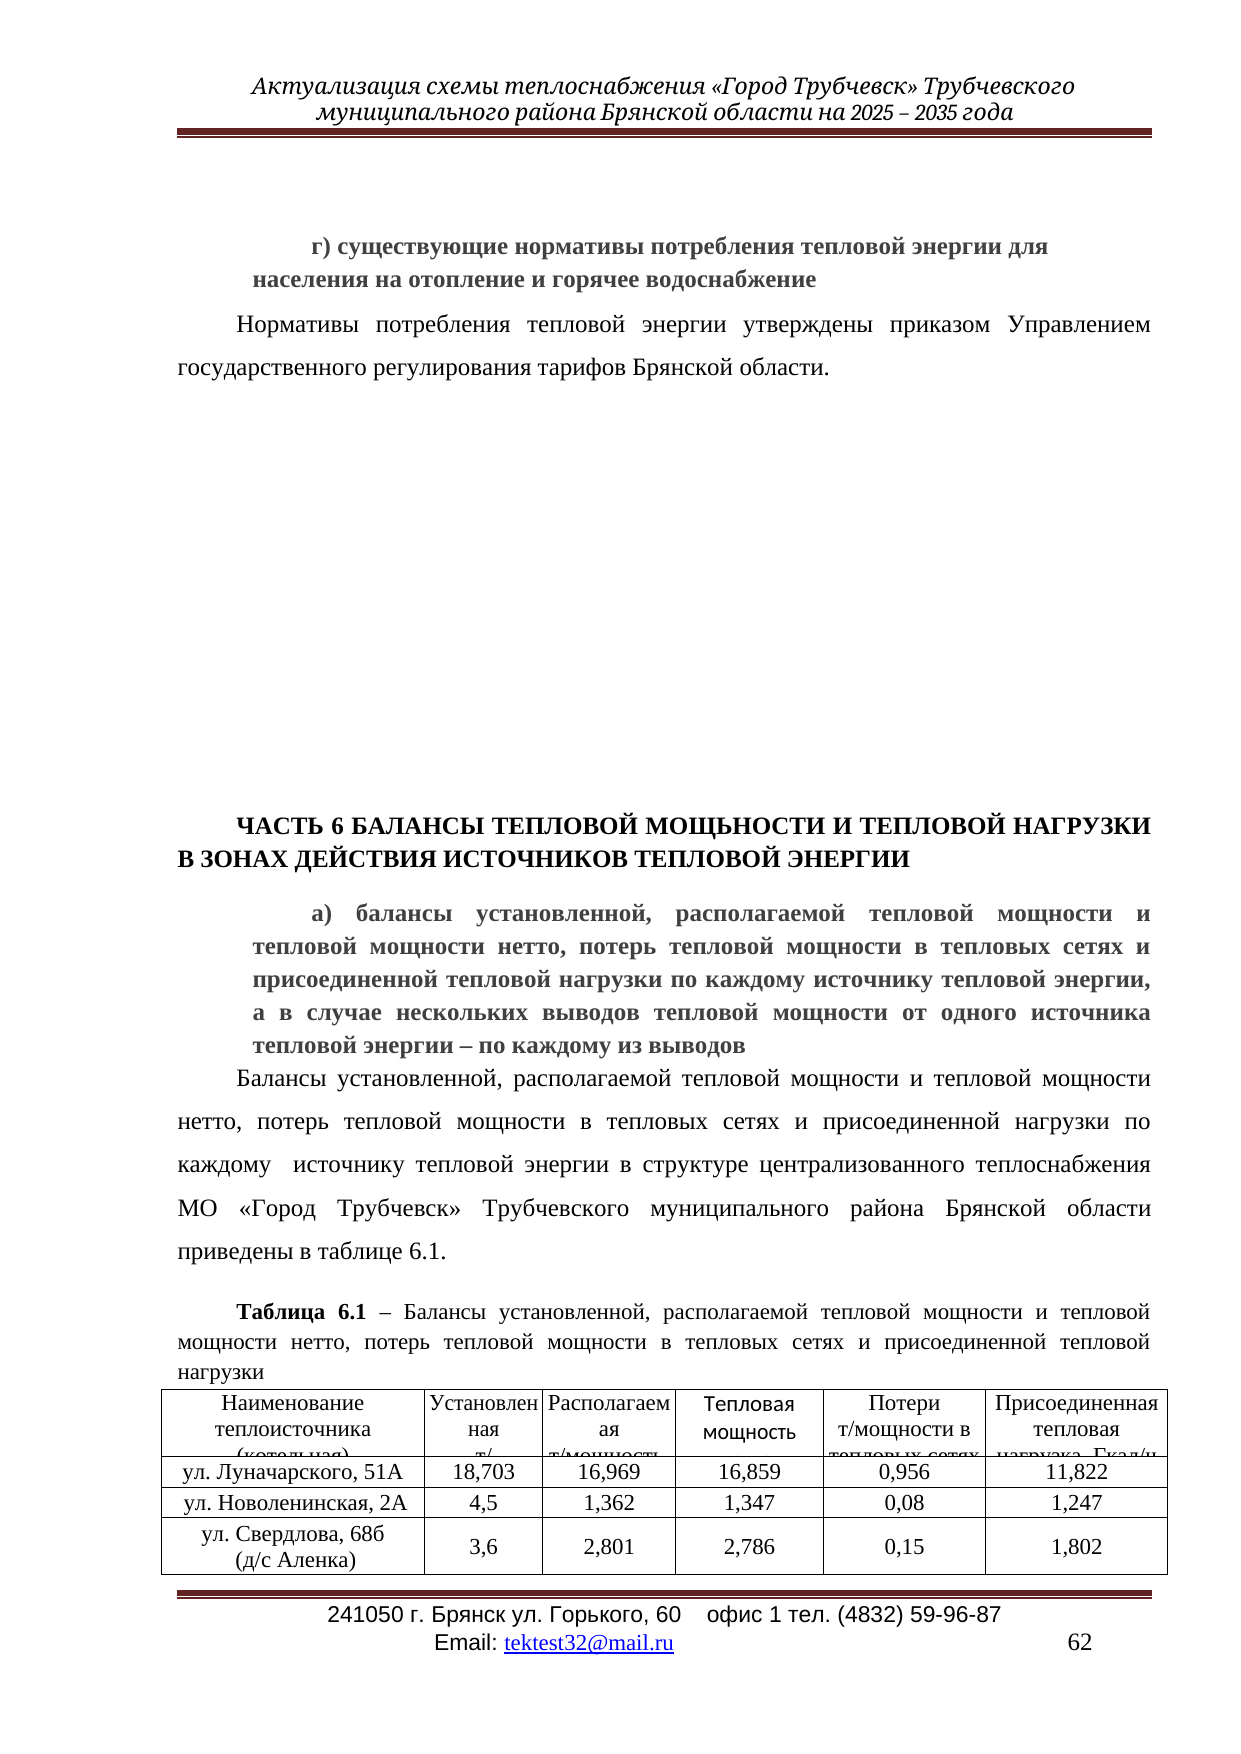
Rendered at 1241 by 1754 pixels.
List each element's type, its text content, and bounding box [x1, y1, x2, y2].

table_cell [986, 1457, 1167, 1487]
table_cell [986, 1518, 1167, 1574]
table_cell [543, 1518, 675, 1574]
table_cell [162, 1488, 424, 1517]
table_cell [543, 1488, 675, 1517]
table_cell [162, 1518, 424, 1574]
list Нормативы потребления тепловой энергии утверждены приказом Управлением государственного регулирования тарифов Брянской области. [177, 309, 1152, 381]
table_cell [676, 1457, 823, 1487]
list Балансы установленной, располагаемой тепловой мощности и тепловой мощности нетто, потерь тепловой мощности в тепловых сетях и присоединенной нагрузки по каждому источнику тепловой энергии в структуре централизованного теплоснабжения МО «Город Трубчевск» Трубчевского муниципального района Брянской области приведены в таблице 6.1. [177, 1063, 1152, 1264]
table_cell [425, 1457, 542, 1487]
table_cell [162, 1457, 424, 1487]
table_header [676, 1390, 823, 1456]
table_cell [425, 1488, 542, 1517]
subtitle а) балансы установленной, располагаемой тепловой мощности и тепловой мощности нетто, потерь тепловой мощности в тепловых сетях и присоединенной тепловой нагрузки по каждому источнику тепловой энергии, а в случае нескольких выводов тепловой мощности от одного источника тепловой энергии – по каждому из выводов [252, 898, 1152, 1059]
list Таблица 6.1 – Балансы установленной, располагаемой тепловой мощности и тепловой мощности нетто, потерь тепловой мощности в тепловых сетях и присоединенной тепловой нагрузки [177, 1298, 1152, 1385]
subtitle г) существующие нормативы потребления тепловой энергии для населения на отопление и горячее водоснабжение [252, 231, 1152, 293]
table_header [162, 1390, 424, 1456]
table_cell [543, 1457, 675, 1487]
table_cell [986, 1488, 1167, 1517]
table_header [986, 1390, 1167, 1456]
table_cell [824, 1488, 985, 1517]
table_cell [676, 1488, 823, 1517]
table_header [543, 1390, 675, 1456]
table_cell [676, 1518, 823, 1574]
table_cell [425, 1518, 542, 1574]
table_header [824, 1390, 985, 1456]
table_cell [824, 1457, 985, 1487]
subtitle ЧАСТЬ 6 БАЛАНСЫ ТЕПЛОВОЙ МОЩЬНОСТИ И ТЕПЛОВОЙ НАГРУЗКИ В ЗОНАХ ДЕЙСТВИЯ ИСТОЧНИКОВ ТЕПЛОВОЙ ЭНЕРГИИ [177, 811, 1152, 873]
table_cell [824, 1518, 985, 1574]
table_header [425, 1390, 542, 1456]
